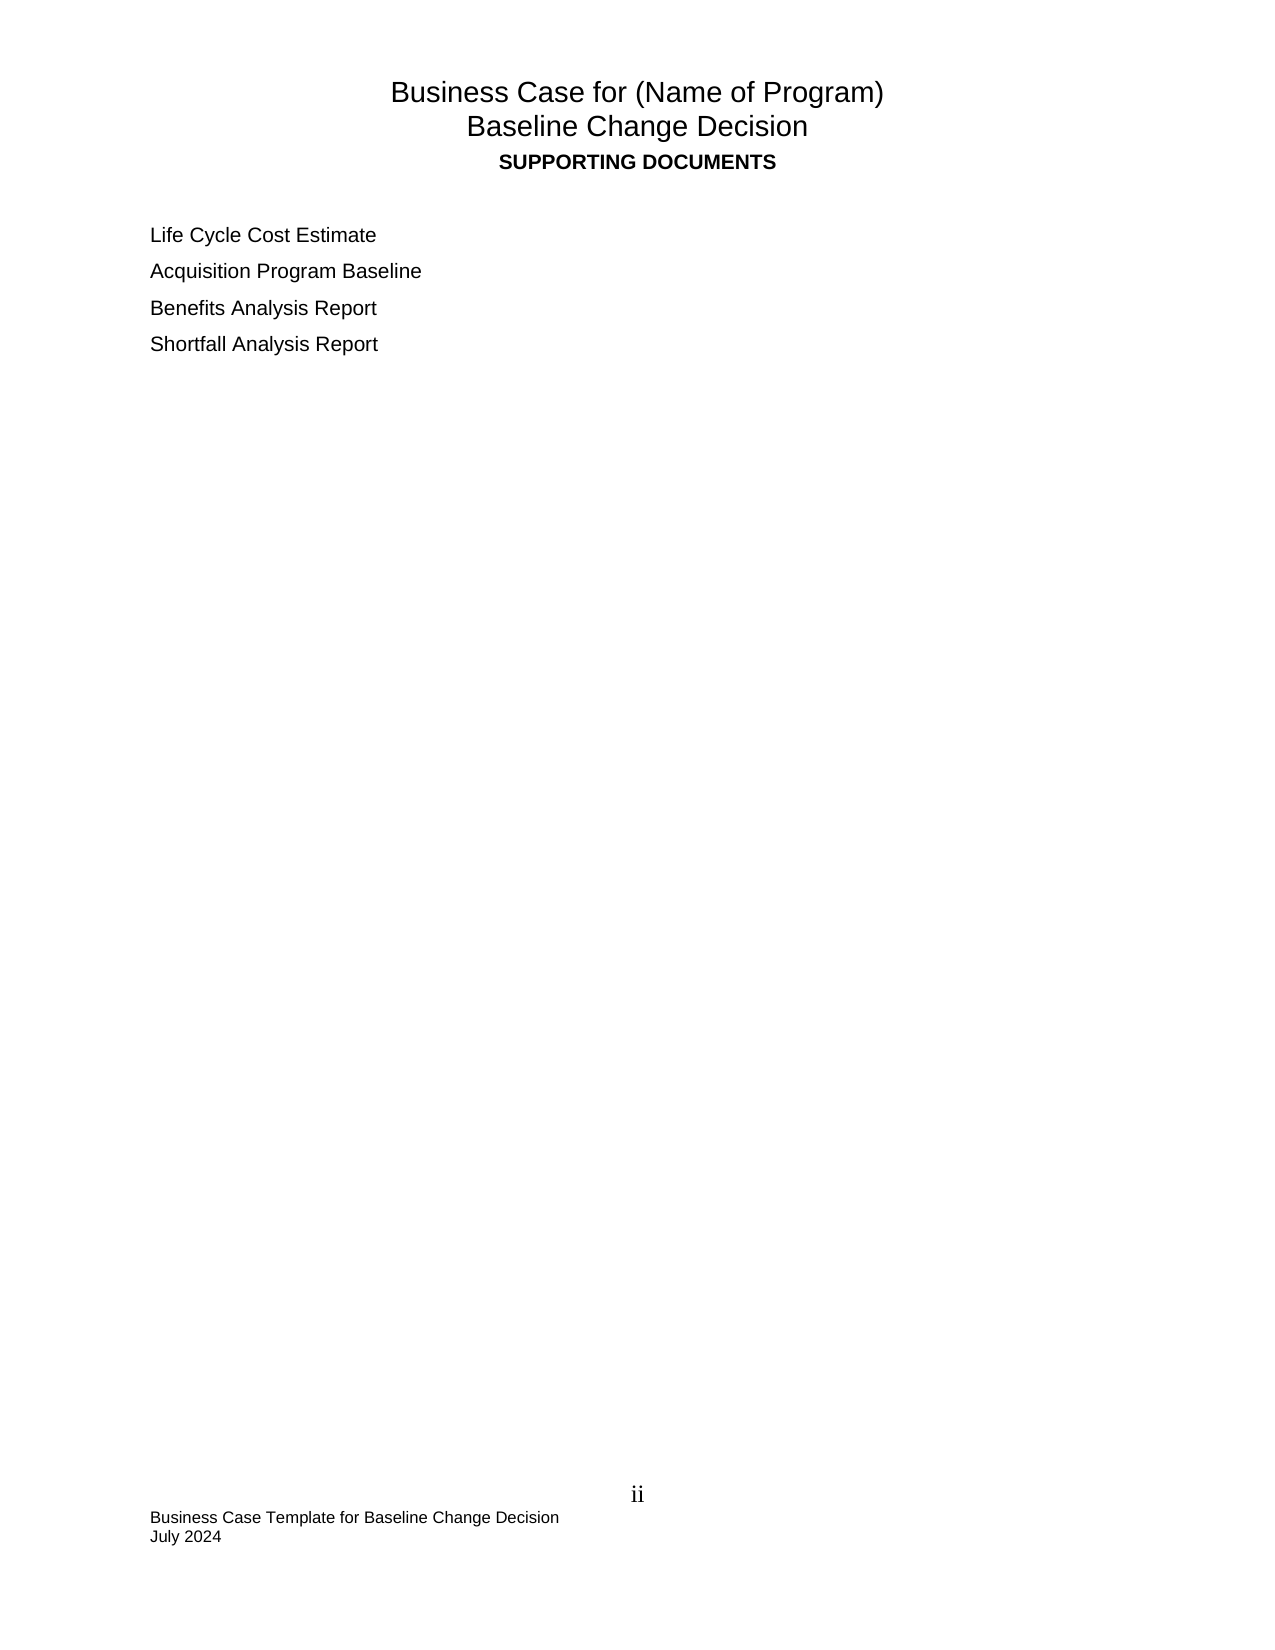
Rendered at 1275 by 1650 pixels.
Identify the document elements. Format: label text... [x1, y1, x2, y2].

text Benefits Analysis Report [150, 296, 1125, 320]
text Shortfall Analysis Report [150, 332, 1125, 356]
text SUPPORTING DOCUMENTS [150, 150, 1125, 174]
text Life Cycle Cost Estimate [150, 223, 1125, 247]
text Acquisition Program Baseline [150, 259, 1125, 283]
